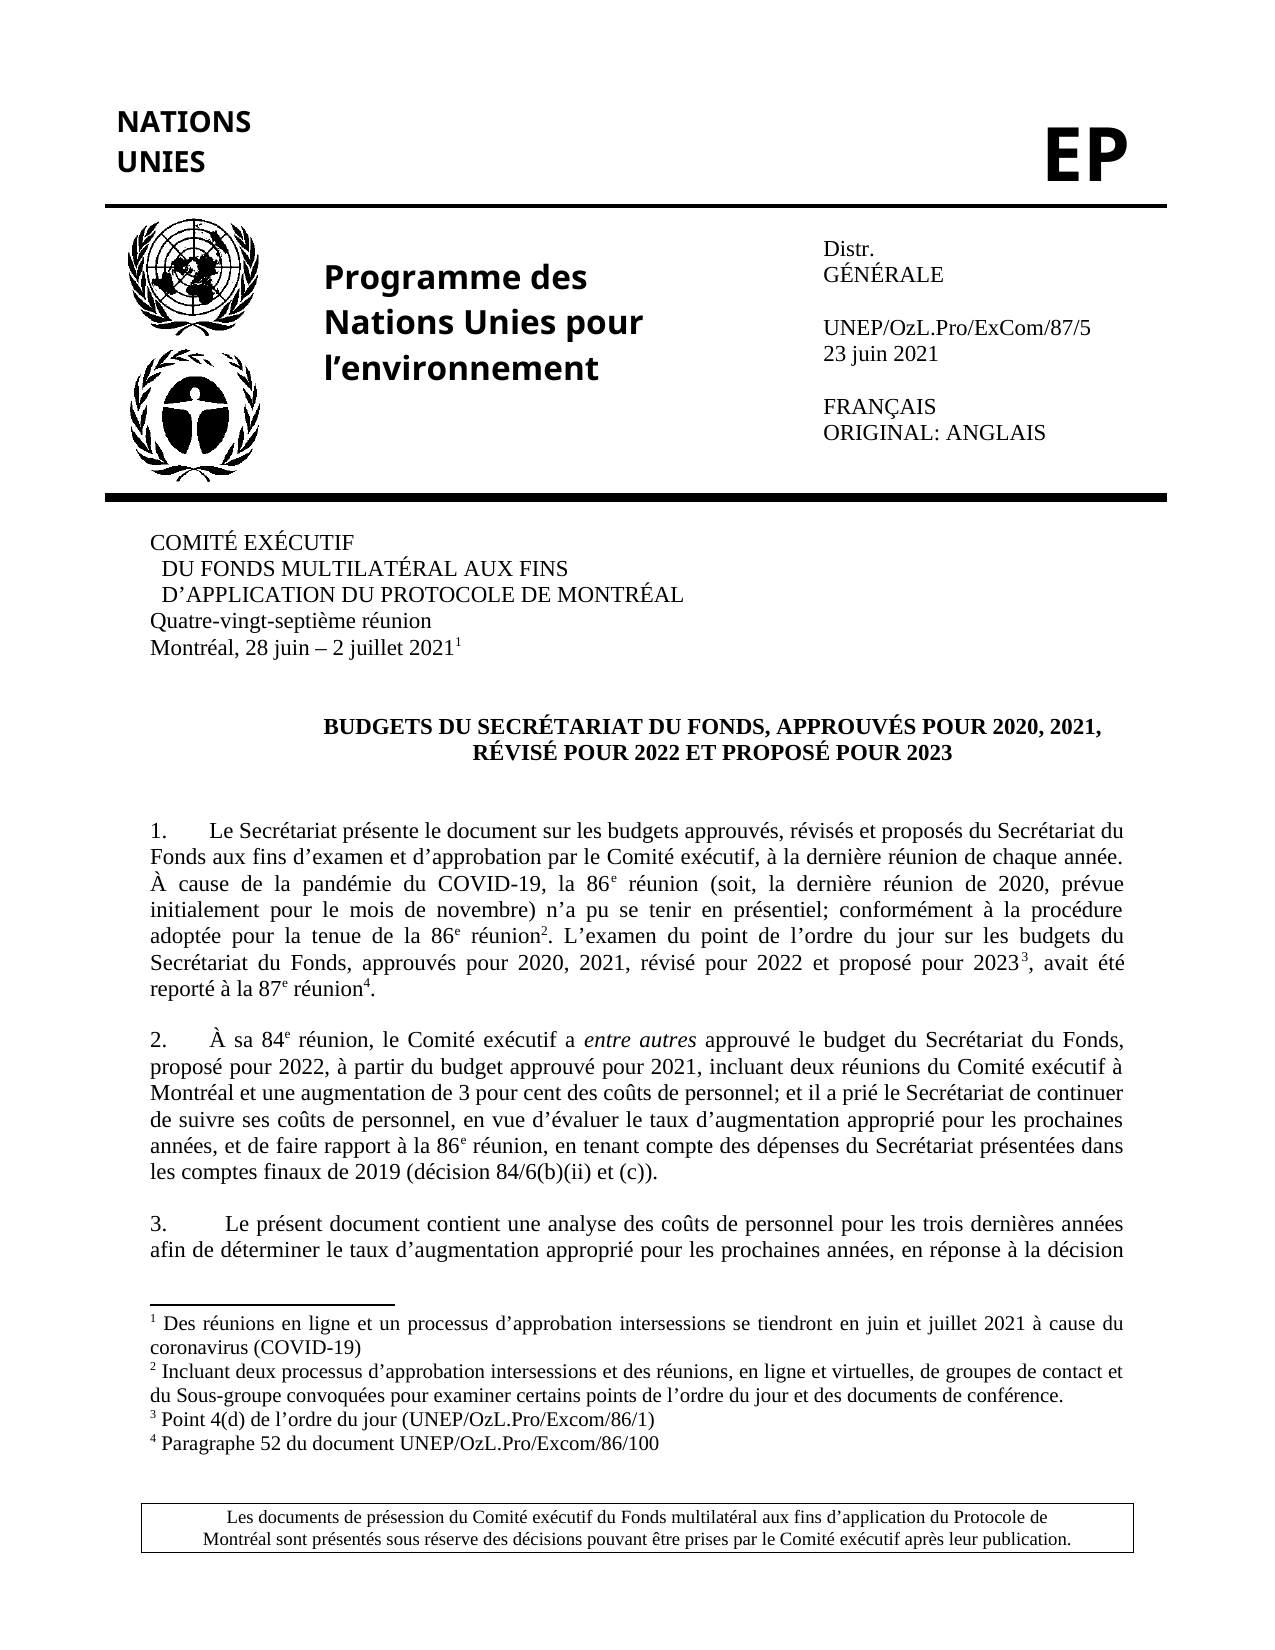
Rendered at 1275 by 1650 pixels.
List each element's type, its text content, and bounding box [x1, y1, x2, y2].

picture [125, 343, 263, 487]
text Montréal, 28 juin – 2 juillet 2021 [150, 634, 1125, 660]
picture [123, 214, 259, 338]
text COMITÉ EXÉCUTIF DU FONDS MULTILATÉRAL AUX FINS D’APPLICATION DU PROTOCOLE DE MONTRÉAL Quatre-vingt-septième réunion [150, 528, 1125, 634]
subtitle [150, 1210, 1125, 1262]
table_header NATIONS UNIES [105, 101, 812, 203]
table_header EP [812, 101, 1167, 203]
subtitle BUDGETS DU SECRÉTARIAT DU FONDS, APPROUVÉS POUR 2020, 2021, RÉVISÉ POUR 2022 ET PROPOSÉ POUR 2023 [300, 713, 1125, 766]
subtitle Le Secrétariat présente le document sur les budgets approuvés, révisés et proposés du Secrétariat du Fonds aux fins d’examen et d’approbation par le Comité exécutif, à la dernière réunion de chaque année. À cause de la pandémie du COVID-19, la 86e réunion (soit, la dernière réunion de 2020, prévue initialement pour le mois de novembre) n’a pu se tenir en présentiel; conformément à la procédure adoptée pour la tenue de la 86e réunion. L’examen du point de l’ordre du jour sur les budgets du Secrétariat du Fonds, approuvés pour 2020, 2021, révisé pour 2022 et proposé pour 2023, avait été reporté à la 87e réunion. [150, 817, 1125, 1002]
table_cell [105, 208, 312, 493]
subtitle À sa 84e réunion, le Comité exécutif a entre autres approuvé le budget du Secrétariat du Fonds, proposé pour 2022, à partir du budget approuvé pour 2021, incluant deux réunions du Comité exécutif à Montréal et une augmentation de 3 pour cent des coûts de personnel; et il a prié le Secrétariat de continuer de suivre ses coûts de personnel, en vue d’évaluer le taux d’augmentation approprié pour les prochaines années, et de faire rapport à la 86e réunion, en tenant compte des dépenses du Secrétariat présentées dans les comptes finaux de 2019 (décision 84/6(b)(ii) et (c)). [150, 1027, 1125, 1185]
table_cell Programme des Nations Unies pour l’environnement [312, 208, 812, 493]
table_cell Distr. GÉNÉRALE UNEP/OzL.Pro/ExCom/87/5 23 juin 2021 FRANÇAIS ORIGINAL: ANGLAIS [812, 208, 1167, 493]
